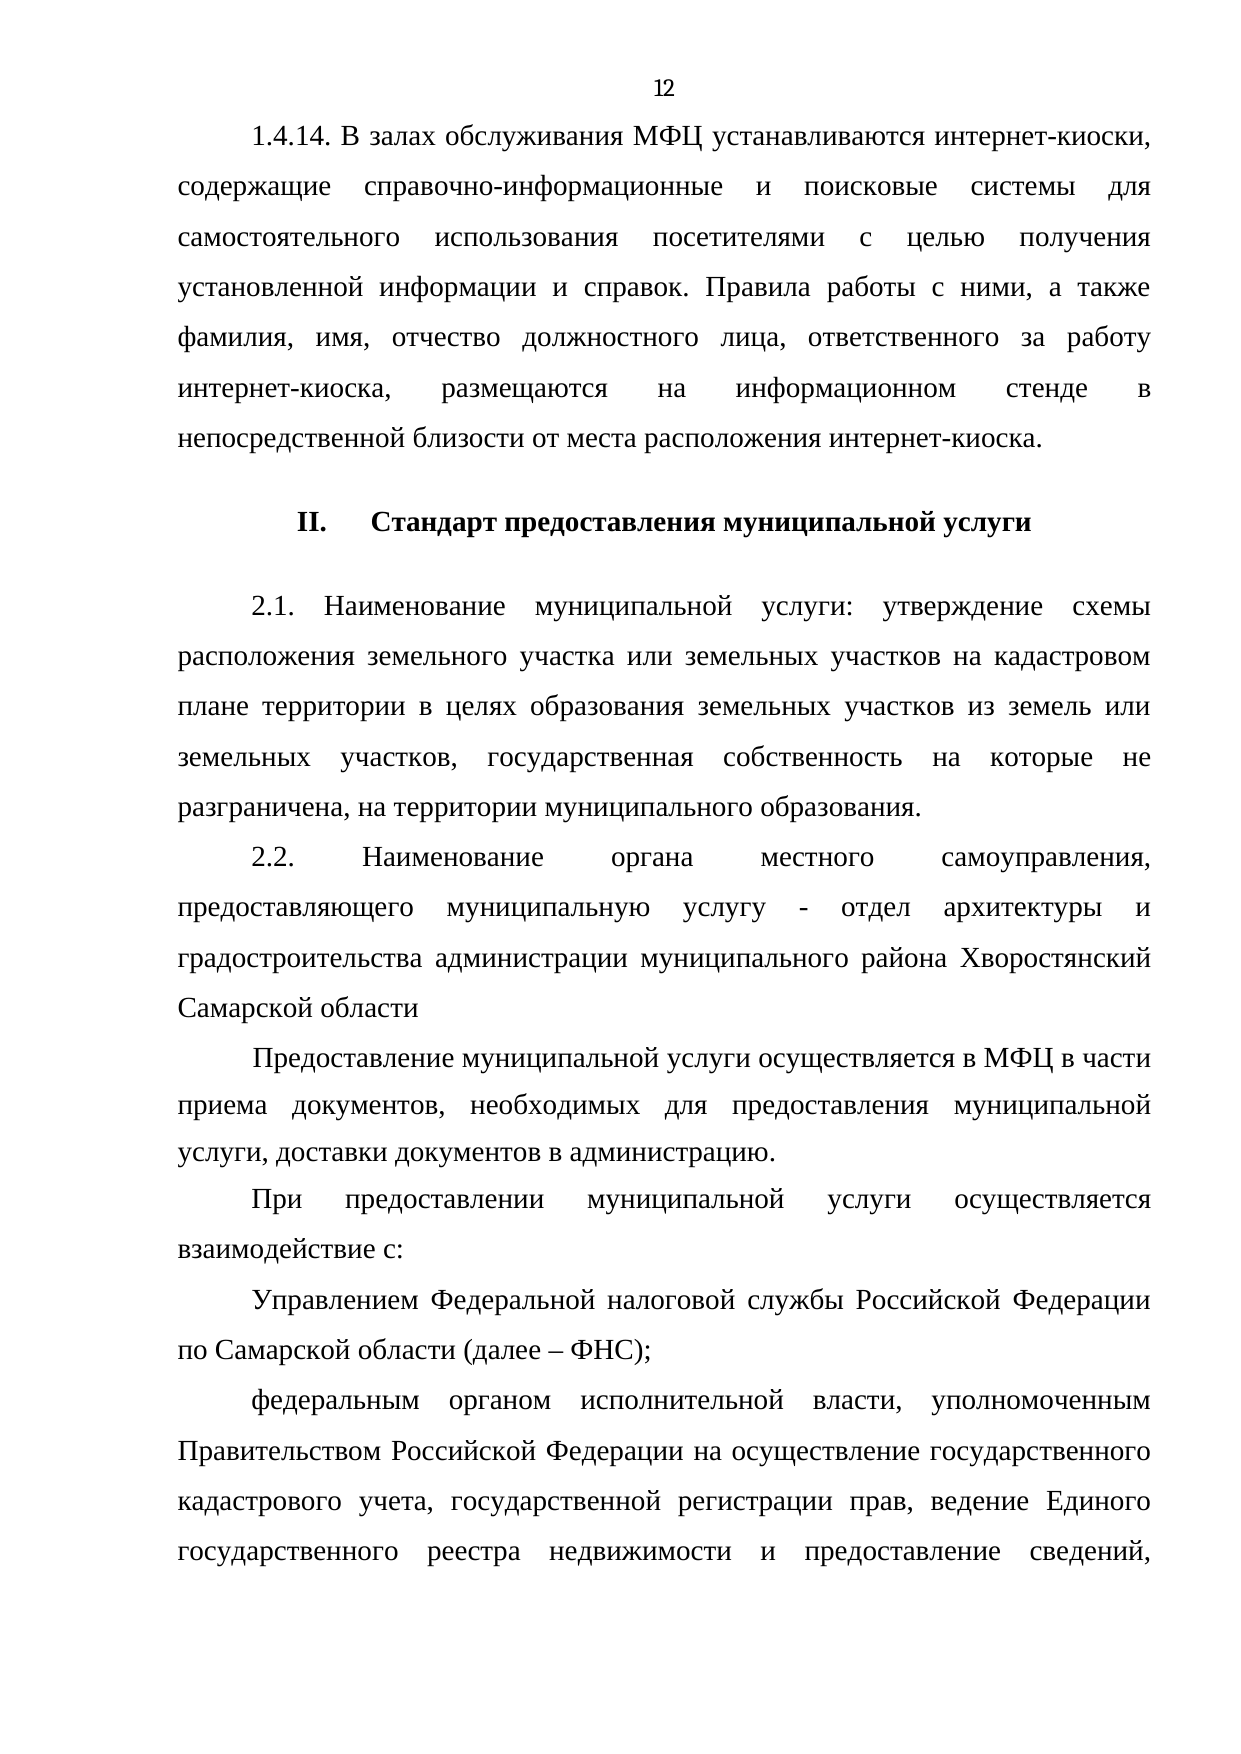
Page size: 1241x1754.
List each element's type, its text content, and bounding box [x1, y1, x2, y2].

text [177, 1382, 1152, 1567]
text 2.2. Наименование органа местного самоуправления, предоставляющего муниципальную услугу - отдел архитектуры и градостроительства администрации муниципального района Хворостянский Самарской области [177, 839, 1152, 1024]
text При предоставлении муниципальной услуги осуществляется взаимодействие с: [177, 1181, 1152, 1265]
text 2.1. Наименование муниципальной услуги: утверждение схемы расположения земельного участка или земельных участков на кадастровом плане территории в целях образования земельных участков из земель или земельных участков, государственная собственность на которые не разграничена, на территории муниципального образования. [177, 588, 1152, 822]
text Управлением Федеральной налоговой службы Российской Федерации по Самарской области (далее – ФНС); [177, 1282, 1152, 1366]
text Предоставление муниципальной услуги осуществляется в МФЦ в части приема документов, необходимых для предоставления муниципальной услуги, доставки документов в администрацию. [177, 1041, 1152, 1168]
text II. Стандарт предоставления муниципальной услуги [177, 504, 1152, 537]
text 1.4.14. В залах обслуживания МФЦ устанавливаются интернет-киоски, содержащие справочно-информационные и поисковые системы для самостоятельного использования посетителями с целью получения установленной информации и справок. Правила работы с ними, а также фамилия, имя, отчество должностного лица, ответственного за работу интернет-киоска, размещаются на информационном стенде в непосредственной близости от места расположения интернет-киоска. [177, 118, 1152, 453]
